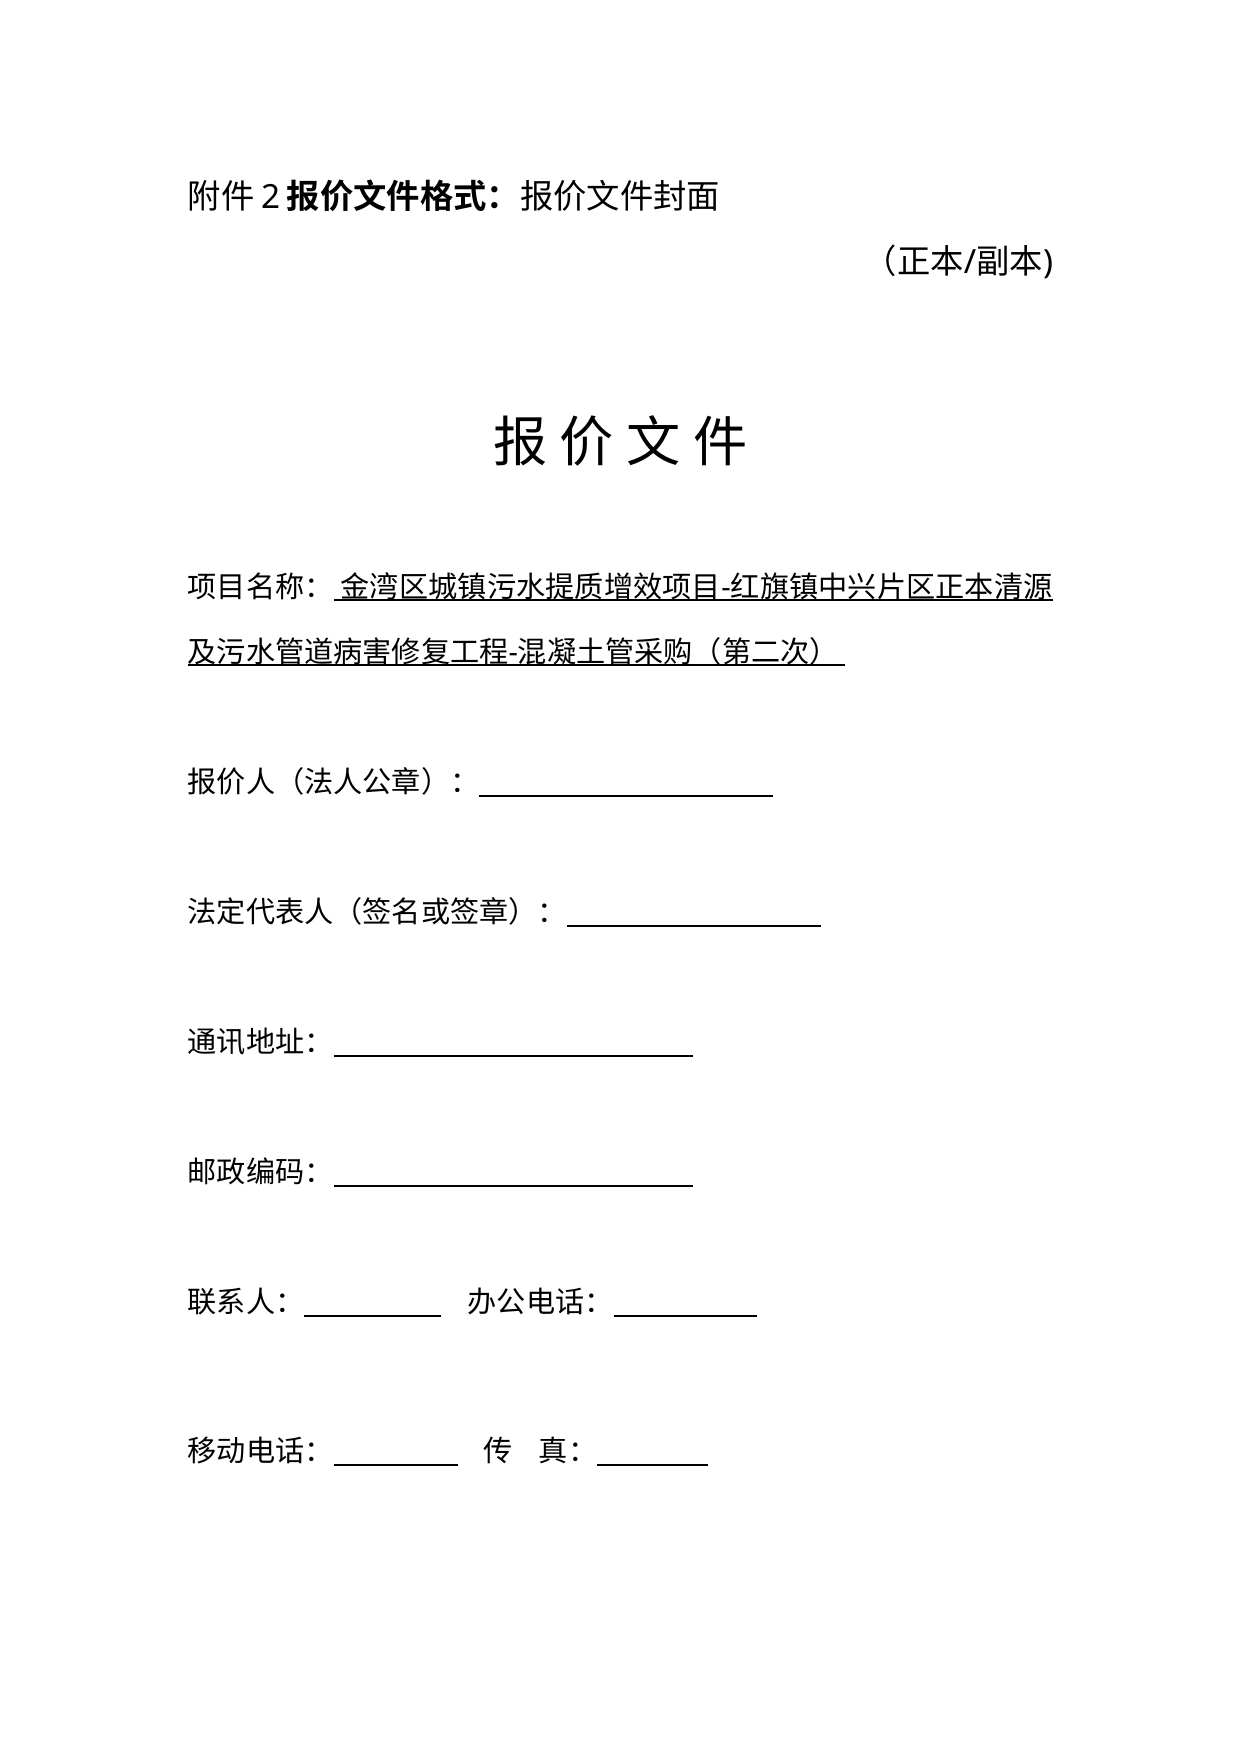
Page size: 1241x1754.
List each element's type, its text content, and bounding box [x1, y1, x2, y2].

text 报价人（法人公章）： [187, 747, 1053, 812]
text 法定代表人（签名或签章）： [187, 877, 1053, 942]
text 项目名称： 金湾区城镇污水提质增效项目-红旗镇中兴片区正本清源及污水管道病害修复工程-混凝土管采购（第二次） [187, 552, 1053, 682]
text 附件2报价文件格式：报价文件封面 [187, 162, 1053, 227]
text 通讯地址： [187, 1007, 1053, 1072]
text 报价文件 [187, 389, 1053, 487]
text 移动电话： 传 真： [187, 1417, 1053, 1482]
text （正本/副本) [187, 227, 1053, 292]
text 联系人： 办公电话： [187, 1267, 1053, 1332]
text 邮政编码： [187, 1137, 1053, 1202]
